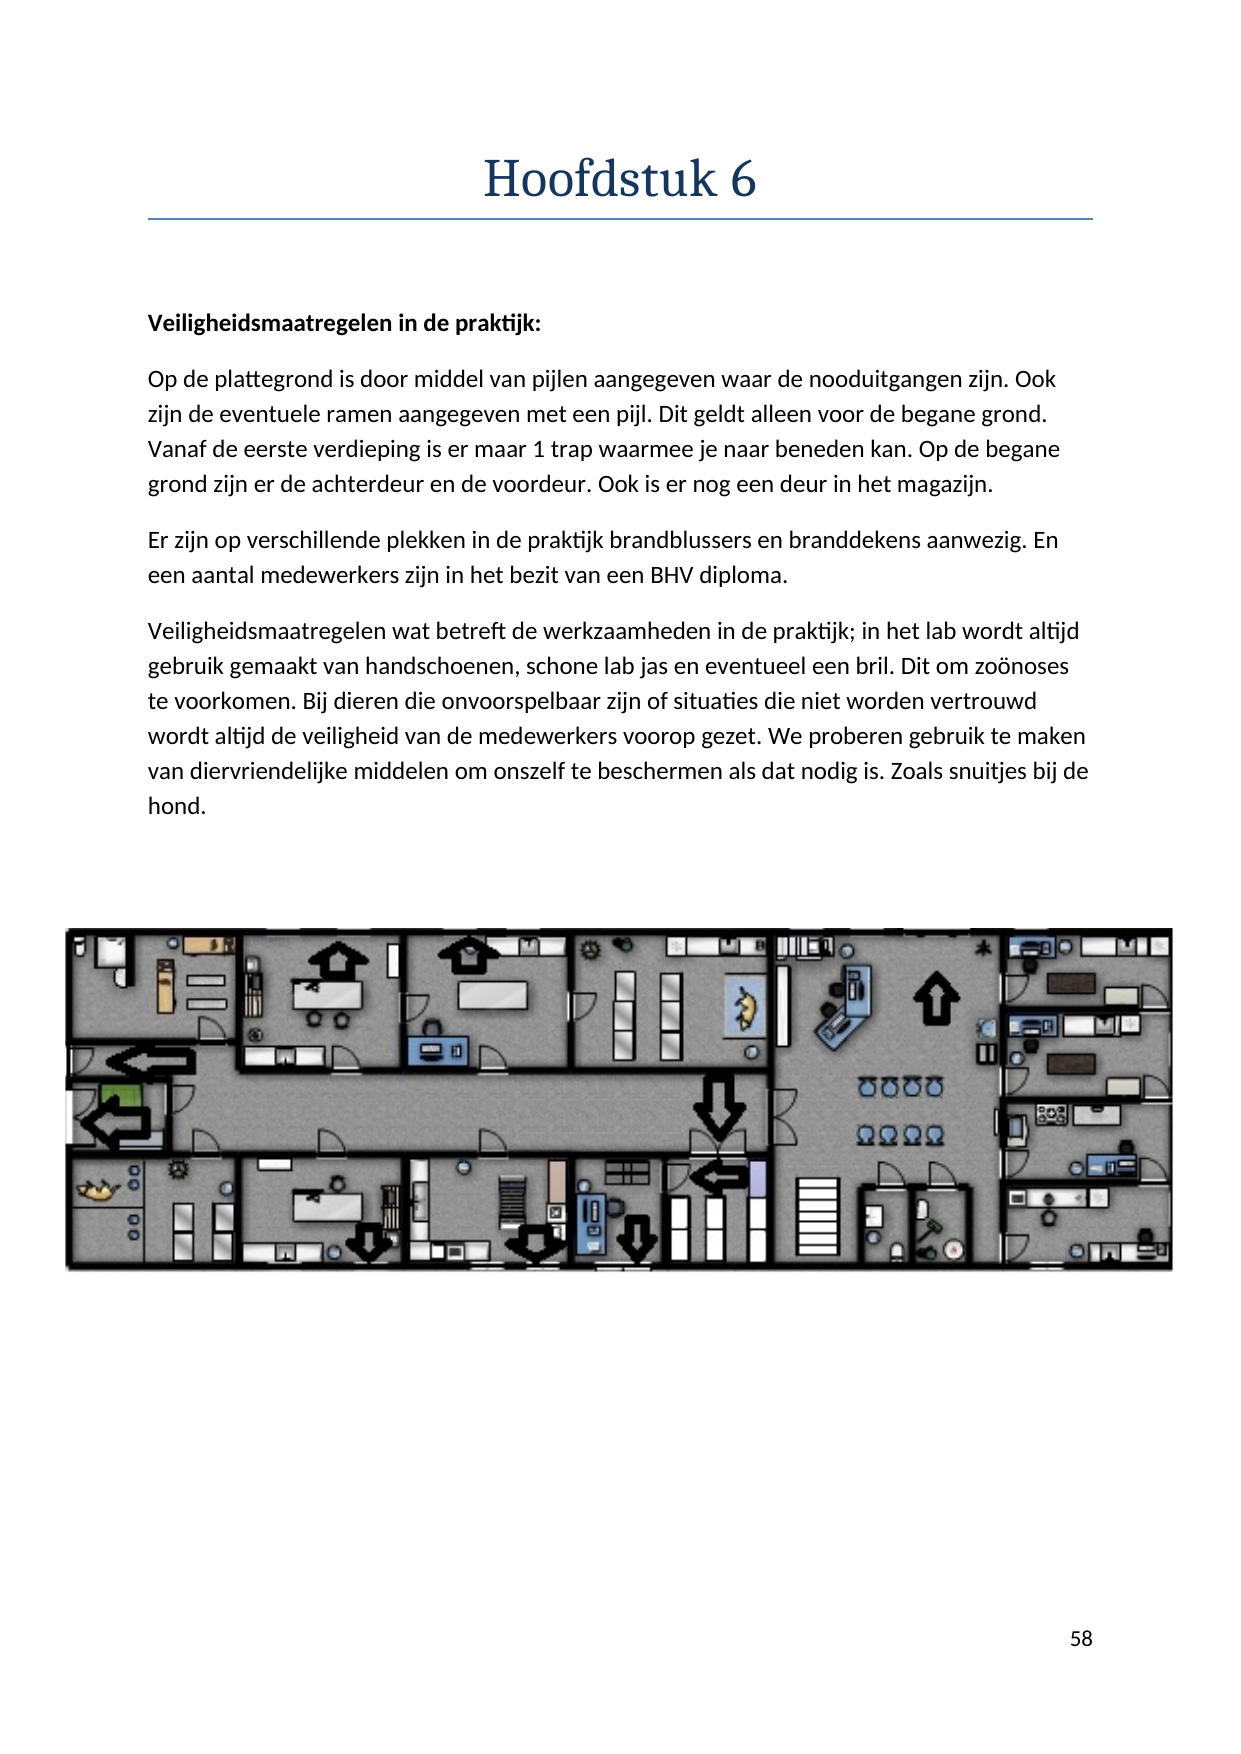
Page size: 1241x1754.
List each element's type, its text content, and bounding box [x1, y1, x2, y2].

title Hoofdstuk 6 [148, 148, 1093, 218]
text Veiligheidsmaatregelen wat betreft de werkzaamheden in de praktijk; in het lab wordt altijd gebruik gemaakt van handschoenen, schone lab jas en eventueel een bril. Dit om zoönoses te voorkomen. Bij dieren die onvoorspelbaar zijn of situaties die niet worden vertrouwd wordt altijd de veiligheid van de medewerkers voorop gezet. We proberen gebruik te maken van diervriendelijke middelen om onszelf te beschermen als dat nodig is. Zoals snuitjes bij de hond. [148, 615, 1093, 820]
text Er zijn op verschillende plekken in de praktijk brandblussers en branddekens aanwezig. En een aantal medewerkers zijn in het bezit van een BHV diploma. [148, 524, 1093, 589]
text Veiligheidsmaatregelen in de praktijk: [148, 307, 1093, 338]
picture [65, 928, 1175, 1276]
text Op de plattegrond is door middel van pijlen aangegeven waar de nooduitgangen zijn. Ook zijn de eventuele ramen aangegeven met een pijl. Dit geldt alleen voor de begane grond. Vanaf de eerste verdieping is er maar 1 trap waarmee je naar beneden kan. Op de begane grond zijn er de achterdeur en de voordeur. Ook is er nog een deur in het magazijn. [148, 363, 1093, 499]
